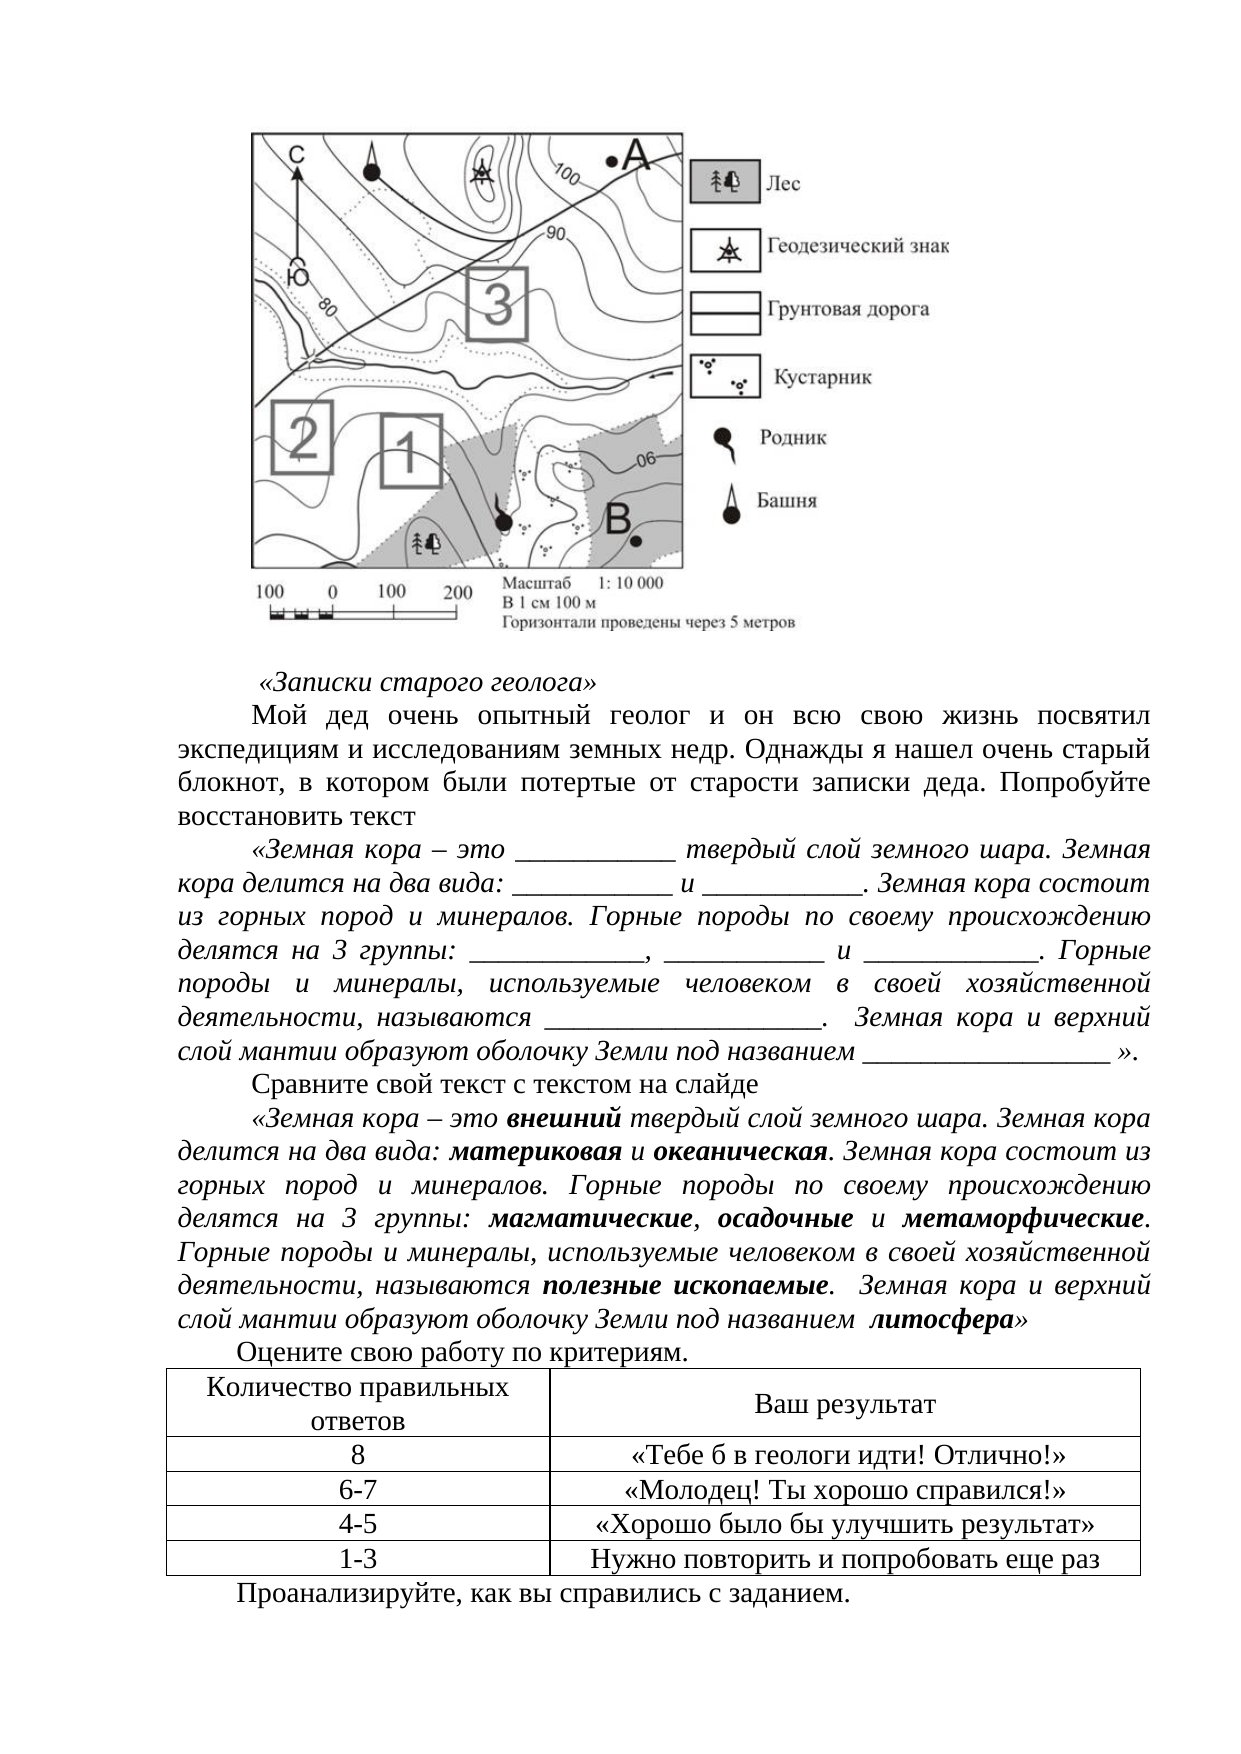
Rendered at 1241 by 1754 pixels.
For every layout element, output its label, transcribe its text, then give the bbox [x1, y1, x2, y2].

text «Земная кора – это ___________ твердый слой земного шара. Земная кора делится на два вида: ___________ и ___________. Земная кора состоит из горных пород и минералов. Горные породы по своему происхождению делятся на 3 группы: ____________, ___________ и ____________. Горные породы и минералы, используемые человеком в своей хозяйственной деятельности, называются ___________________. Земная кора и верхний слой мантии образуют оболочку Земли под названием _________________ ». [177, 831, 1152, 1066]
table_cell 8 [167, 1437, 549, 1471]
table_cell «Молодец! Ты хорошо справился!» [551, 1472, 1140, 1505]
text «Записки старого геолога» [177, 664, 1152, 697]
table_cell 1-3 [167, 1541, 549, 1574]
picture [251, 118, 950, 631]
table_header Ваш результат [551, 1369, 1140, 1436]
text Мой дед очень опытный геолог и он всю свою жизнь посвятил экспедициям и исследованиям земных недр. Однажды я нашел очень старый блокнот, в котором были потертые от старости записки деда. Попробуйте восстановить текст [177, 697, 1152, 831]
table_header Количество правильных ответов [167, 1369, 549, 1436]
table_cell 6-7 [167, 1472, 549, 1505]
table_cell Нужно повторить и попробовать еще раз [551, 1541, 1140, 1574]
table_cell «Хорошо было бы улучшить результат» [551, 1506, 1140, 1540]
text «Земная кора – это внешний твердый слой земного шара. Земная кора делится на два вида: материковая и океаническая. Земная кора состоит из горных пород и минералов. Горные породы по своему происхождению делятся на 3 группы: магматические, осадочные и метаморфические. Горные породы и минералы, используемые человеком в своей хозяйственной деятельности, называются полезные ископаемые. Земная кора и верхний слой мантии образуют оболочку Земли под названием литосфера» [177, 1100, 1152, 1334]
text Оцените свою работу по критериям. [177, 1334, 1152, 1368]
text Сравните свой текст с текстом на слайде [177, 1066, 1152, 1100]
table_cell 4-5 [167, 1506, 549, 1540]
table_cell «Тебе б в геологи идти! Отлично!» [551, 1437, 1140, 1471]
text Проанализируйте, как вы справились с заданием. [177, 1576, 1152, 1609]
